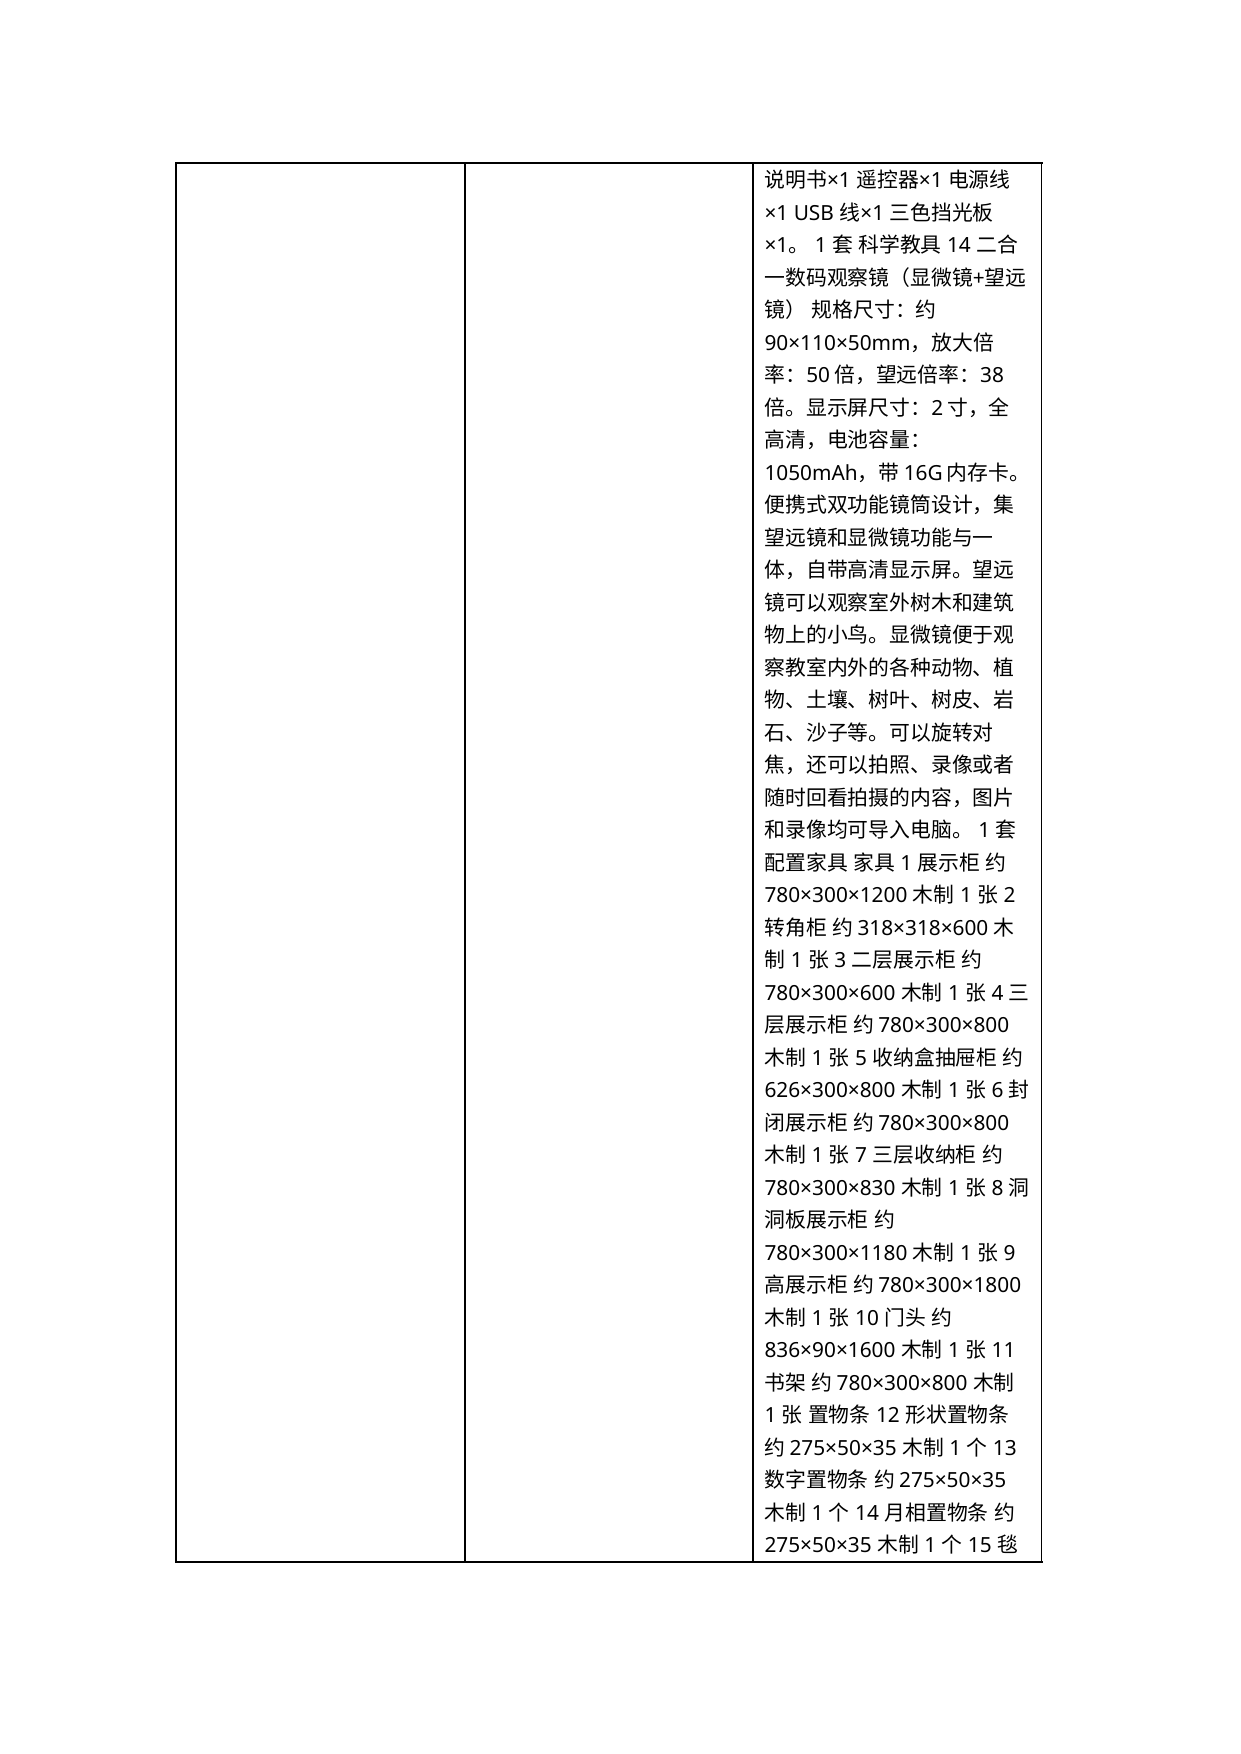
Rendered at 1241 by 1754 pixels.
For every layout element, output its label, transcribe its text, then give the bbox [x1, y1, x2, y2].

table_cell 7 [177, 164, 464, 1561]
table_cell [754, 164, 1041, 1561]
table_cell [466, 164, 752, 1561]
